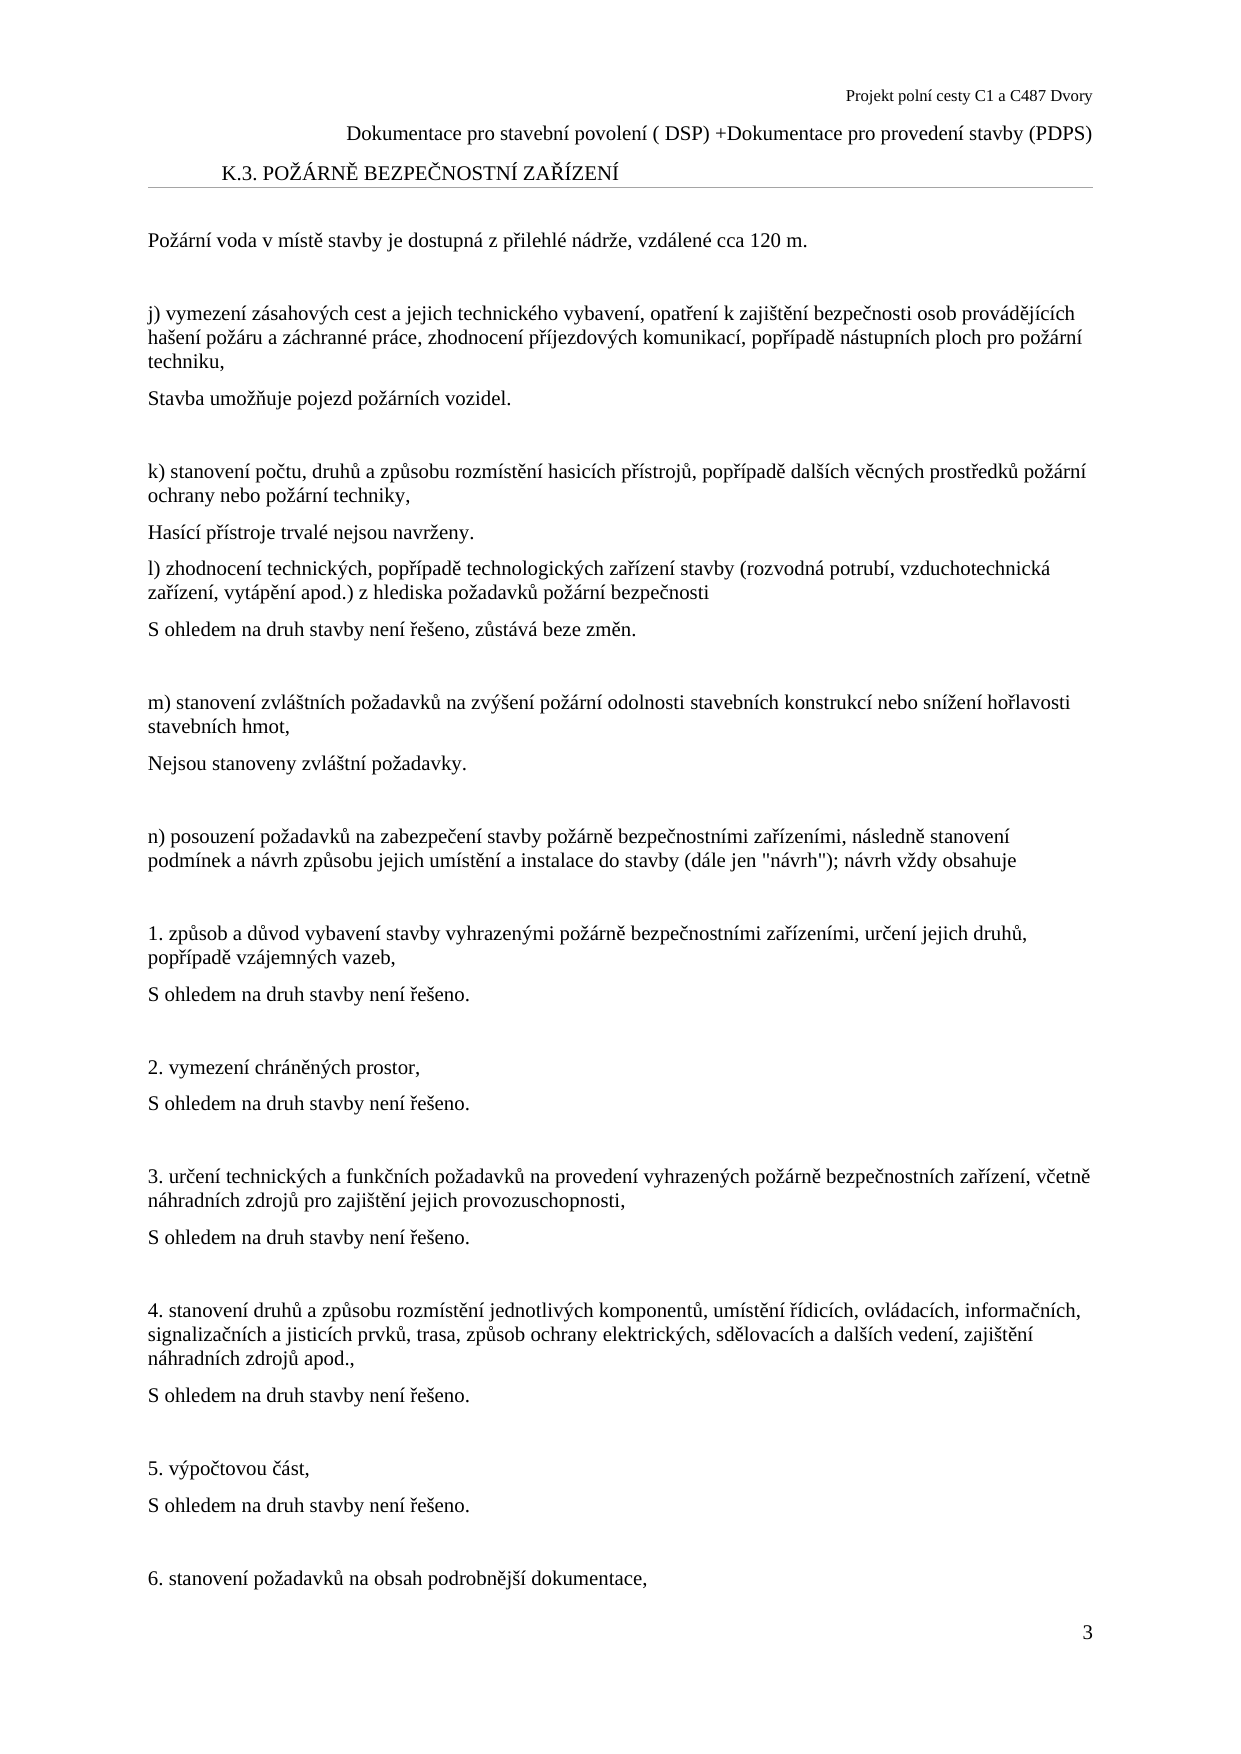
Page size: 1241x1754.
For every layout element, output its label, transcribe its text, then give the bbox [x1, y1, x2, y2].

text Požární voda v místě stavby je dostupná z přilehlé nádrže, vzdálené cca 120 m. [148, 228, 1093, 252]
text S ohledem na druh stavby není řešeno. [148, 982, 1093, 1006]
text 4. stanovení druhů a způsobu rozmístění jednotlivých komponentů, umístění řídicích, ovládacích, informačních, signalizačních a jisticích prvků, trasa, způsob ochrany elektrických, sdělovacích a dalších vedení, zajištění náhradních zdrojů apod., [148, 1298, 1093, 1370]
text S ohledem na druh stavby není řešeno. [148, 1383, 1093, 1407]
text Hasící přístroje trvalé nejsou navrženy. [148, 520, 1093, 544]
text S ohledem na druh stavby není řešeno. [148, 1225, 1093, 1249]
text m) stanovení zvláštních požadavků na zvýšení požární odolnosti stavebních konstrukcí nebo snížení hořlavosti stavebních hmot, [148, 690, 1093, 738]
text S ohledem na druh stavby není řešeno, zůstává beze změn. [148, 617, 1093, 641]
text 1. způsob a důvod vybavení stavby vyhrazenými požárně bezpečnostními zařízeními, určení jejich druhů, popřípadě vzájemných vazeb, [148, 921, 1093, 969]
text l) zhodnocení technických, popřípadě technologických zařízení stavby (rozvodná potrubí, vzduchotechnická zařízení, vytápění apod.) z hlediska požadavků požární bezpečnosti [148, 556, 1093, 604]
text 2. vymezení chráněných prostor, [148, 1055, 1093, 1079]
text 6. stanovení požadavků na obsah podrobnější dokumentace, [148, 1566, 1093, 1590]
text k) stanovení počtu, druhů a způsobu rozmístění hasicích přístrojů, popřípadě dalších věcných prostředků požární ochrany nebo požární techniky, [148, 459, 1093, 507]
text n) posouzení požadavků na zabezpečení stavby požárně bezpečnostními zařízeními, následně stanovení podmínek a návrh způsobu jejich umístění a instalace do stavby (dále jen "návrh"); návrh vždy obsahuje [148, 824, 1093, 872]
text S ohledem na druh stavby není řešeno. [148, 1492, 1093, 1517]
text Stavba umožňuje pojezd požárních vozidel. [148, 386, 1093, 410]
text Nejsou stanoveny zvláštní požadavky. [148, 751, 1093, 775]
text S ohledem na druh stavby není řešeno. [148, 1091, 1093, 1115]
text 5. výpočtovou část, [148, 1456, 1093, 1480]
text j) vymezení zásahových cest a jejich technického vybavení, opatření k zajištění bezpečnosti osob provádějících hašení požáru a záchranné práce, zhodnocení příjezdových komunikací, popřípadě nástupních ploch pro požární techniku, [148, 301, 1093, 373]
text 3. určení technických a funkčních požadavků na provedení vyhrazených požárně bezpečnostních zařízení, včetně náhradních zdrojů pro zajištění jejich provozuschopnosti, [148, 1164, 1093, 1212]
